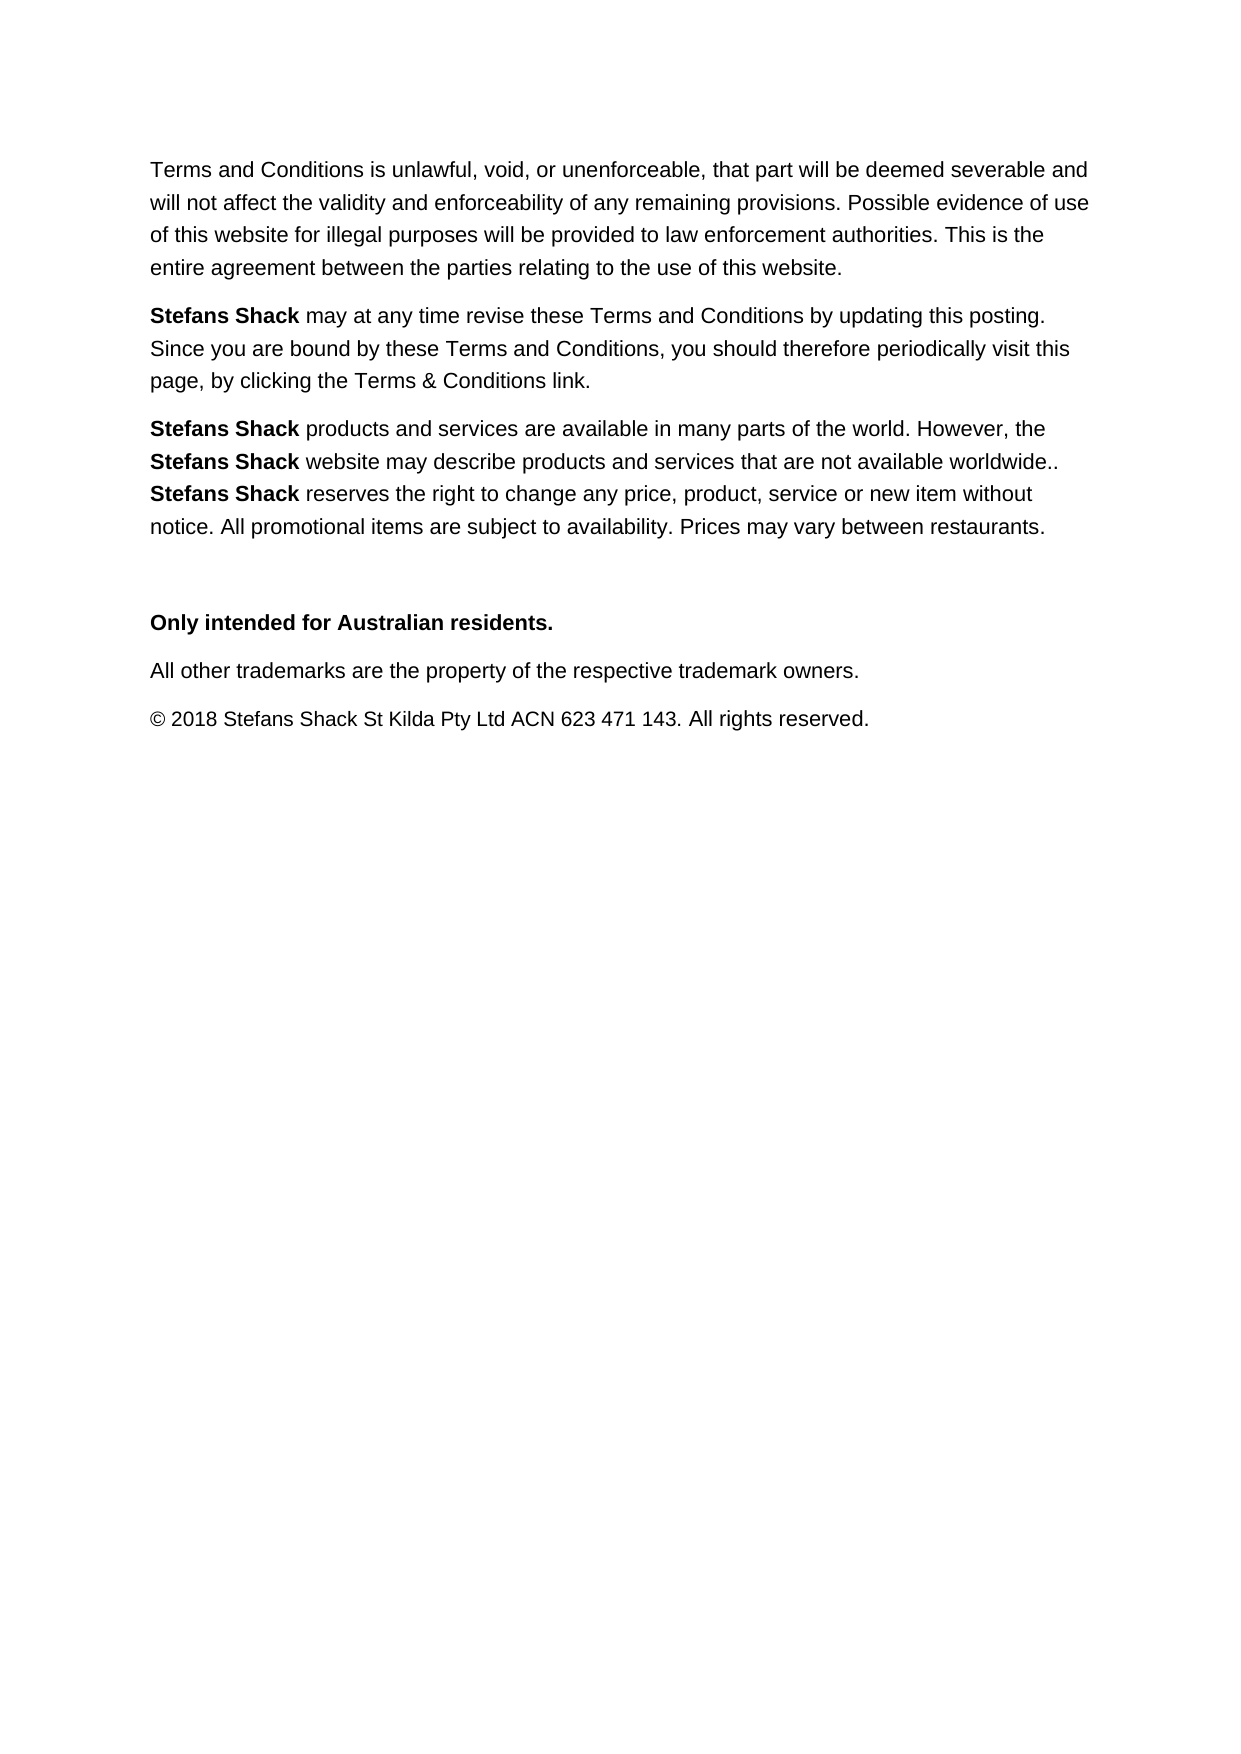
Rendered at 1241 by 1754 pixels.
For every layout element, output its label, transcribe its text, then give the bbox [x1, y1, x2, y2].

text © 2018 Stefans Shack St Kilda Pty Ltd ACN 623 471 143. All rights reserved. [150, 699, 1090, 731]
text All other trademarks are the property of the respective trademark owners. [150, 651, 1090, 683]
text Stefans Shack may at any time revise these Terms and Conditions by updating this posting. Since you are bound by these Terms and Conditions, you should therefore periodically visit this page, by clicking the Terms & Conditions link. [150, 296, 1090, 393]
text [150, 150, 1090, 280]
text Stefans Shack products and services are available in many parts of the world. However, the Stefans Shack website may describe products and services that are not available worldwide.. Stefans Shack reserves the right to change any price, product, service or new item without notice. All promotional items are subject to availability. Prices may vary between restaurants. [150, 409, 1090, 539]
text Only intended for Australian residents. [150, 602, 1090, 635]
